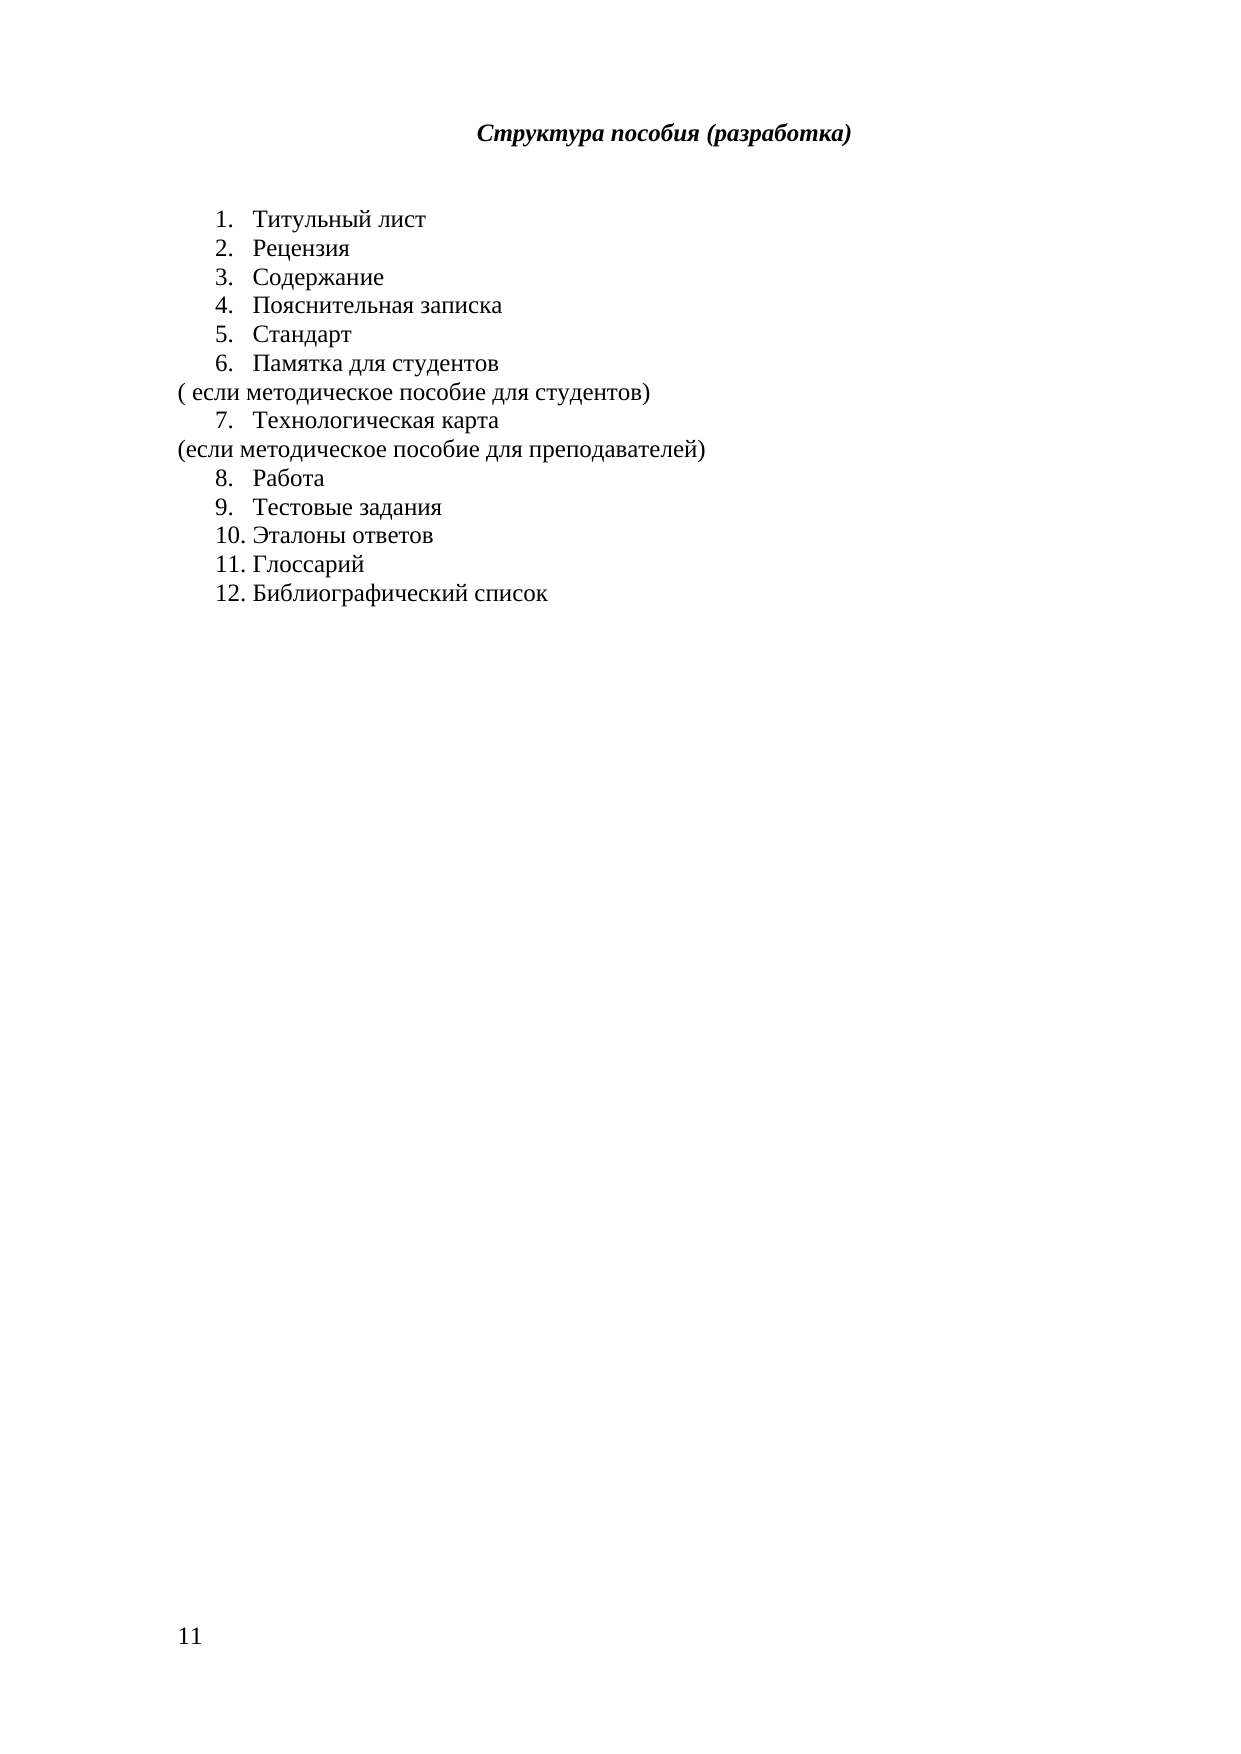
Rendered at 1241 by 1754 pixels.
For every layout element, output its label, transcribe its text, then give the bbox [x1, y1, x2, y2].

list Памятка для студентов [215, 348, 1152, 377]
text Структура пособия (разработка) [177, 118, 1152, 147]
list Работа [215, 463, 1152, 492]
list Содержание [215, 262, 1152, 291]
text ( если методическое пособие для студентов) [177, 377, 1152, 406]
list Пояснительная записка [215, 291, 1152, 319]
text (если методическое пособие для преподавателей) [177, 434, 1152, 463]
list Глоссарий [215, 549, 1152, 578]
list Титульный лист [215, 204, 1152, 233]
list Эталоны ответов [215, 521, 1152, 549]
list Стандарт [215, 319, 1152, 348]
list Библиографический список [215, 578, 1152, 607]
list Технологическая карта [215, 406, 1152, 434]
list Рецензия [215, 233, 1152, 262]
list Тестовые задания [215, 492, 1152, 521]
